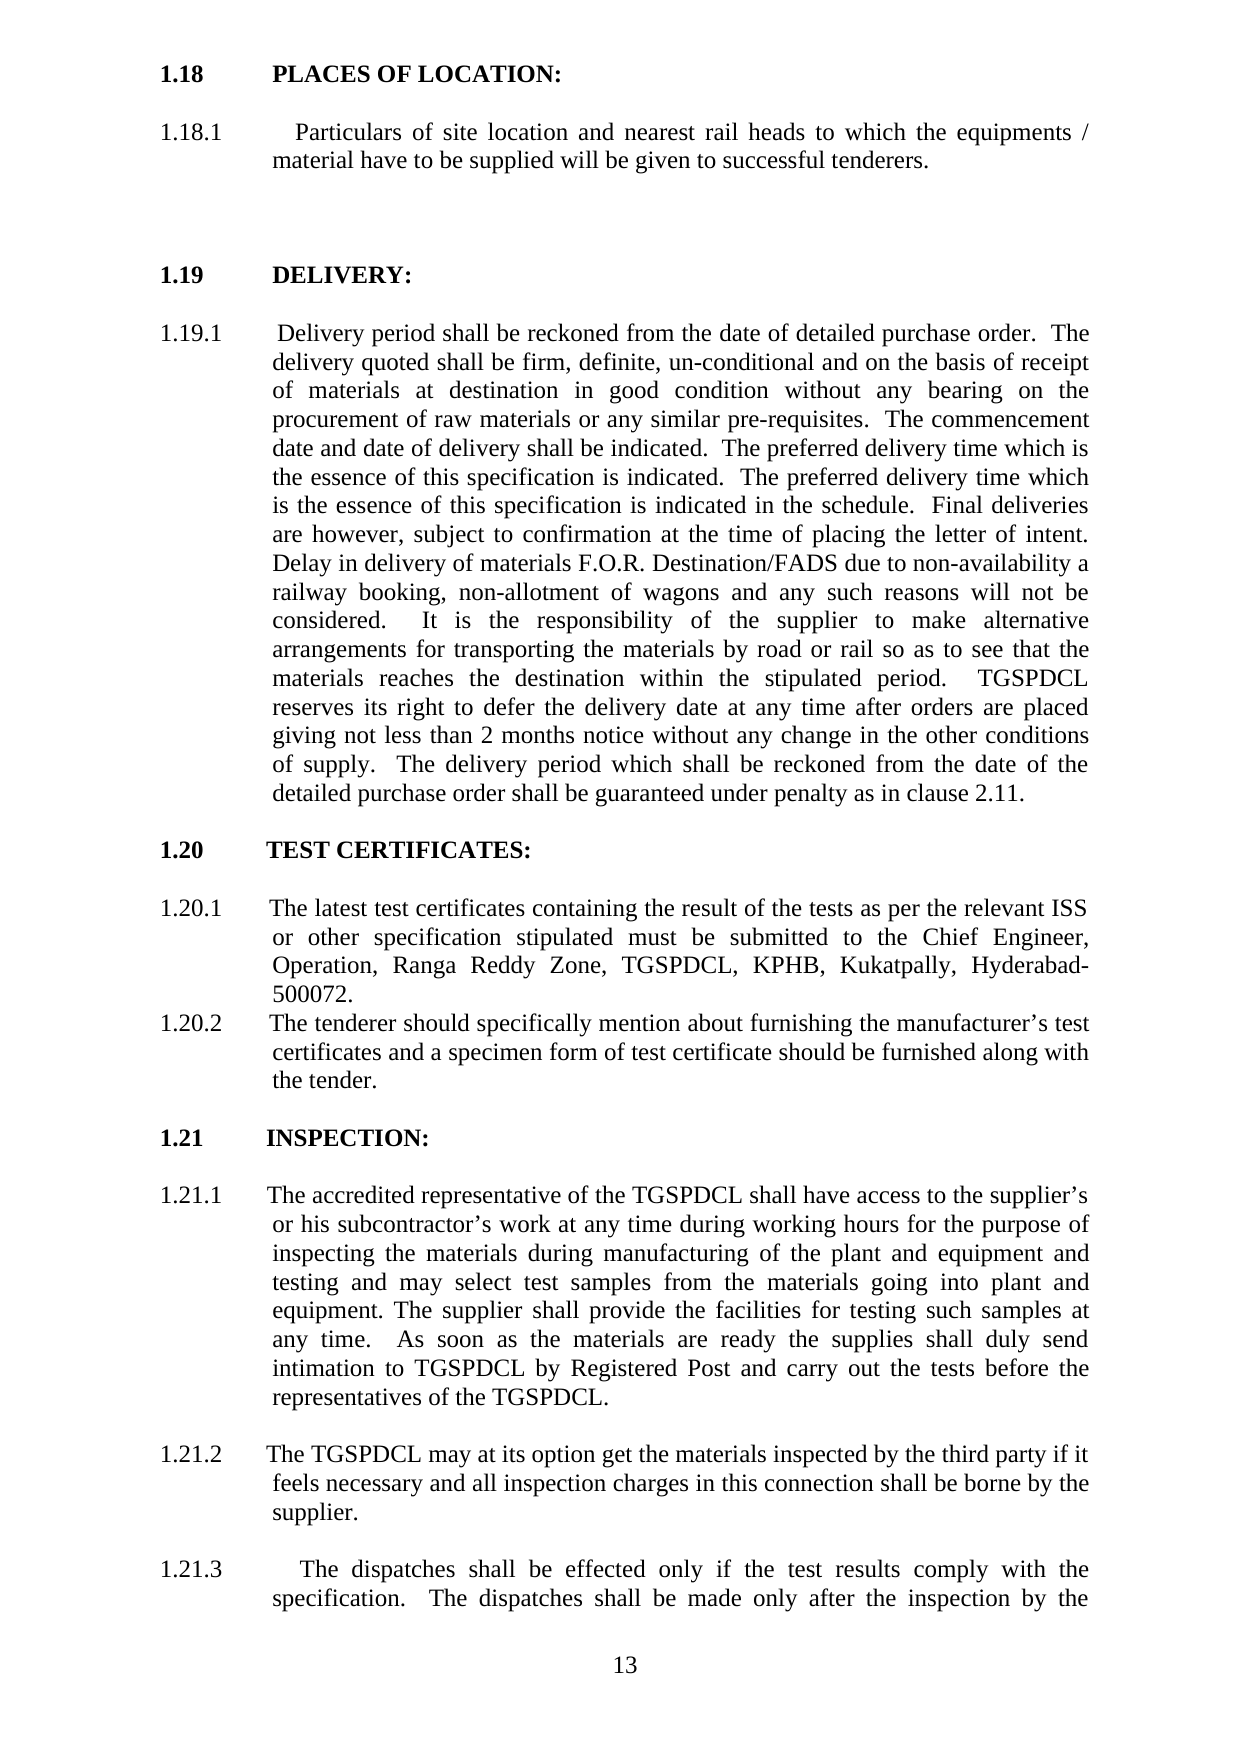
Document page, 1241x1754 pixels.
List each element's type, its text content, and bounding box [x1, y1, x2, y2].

list Particulars of site location and nearest rail heads to which the equipments / material have to be supplied will be given to successful tenderers. [159, 117, 1090, 174]
list The latest test certificates containing the result of the tests as per the relevant ISS or other specification stipulated must be submitted to the Chief Engineer, Operation, Ranga Reddy Zone, TGSPDCL, KPHB, Kukatpally, Hyderabad-500072. [159, 893, 1090, 1008]
list INSPECTION: [159, 1123, 1090, 1152]
list Delivery period shall be reckoned from the date of detailed purchase order. The delivery quoted shall be firm, definite, un-conditional and on the basis of receipt of materials at destination in good condition without any bearing on the procurement of raw materials or any similar pre-requisites. The commencement date and date of delivery shall be indicated. The preferred delivery time which is the essence of this specification is indicated. The preferred delivery time which is the essence of this specification is indicated in the schedule. Final deliveries are however, subject to confirmation at the time of placing the letter of intent. Delay in delivery of materials F.O.R. Destination/FADS due to non-availability a railway booking, non-allotment of wagons and any such reasons will not be considered. It is the responsibility of the supplier to make alternative arrangements for transporting the materials by road or rail so as to see that the materials reaches the destination within the stipulated period. TGSPDCL reserves its right to defer the delivery date at any time after orders are placed giving not less than 2 months notice without any change in the other conditions of supply. The delivery period which shall be reckoned from the date of the detailed purchase order shall be guaranteed under penalty as in clause 2.11. [159, 318, 1090, 807]
list DELIVERY: [159, 260, 1090, 289]
list PLACES OF LOCATION: [159, 59, 1090, 88]
list The tenderer should specifically mention about furnishing the manufacturer’s test certificates and a specimen form of test certificate should be furnished along with the tender. [159, 1008, 1090, 1094]
list The TGSPDCL may at its option get the materials inspected by the third party if it feels necessary and all inspection charges in this connection shall be borne by the supplier. [159, 1439, 1090, 1525]
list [159, 1554, 1090, 1612]
list TEST CERTIFICATES: [159, 835, 1090, 864]
list The accredited representative of the TGSPDCL shall have access to the supplier’s or his subcontractor’s work at any time during working hours for the purpose of inspecting the materials during manufacturing of the plant and equipment and testing and may select test samples from the materials going into plant and equipment. The supplier shall provide the facilities for testing such samples at any time. As soon as the materials are ready the supplies shall duly send intimation to TGSPDCL by Registered Post and carry out the tests before the representatives of the TGSPDCL. [159, 1180, 1090, 1410]
